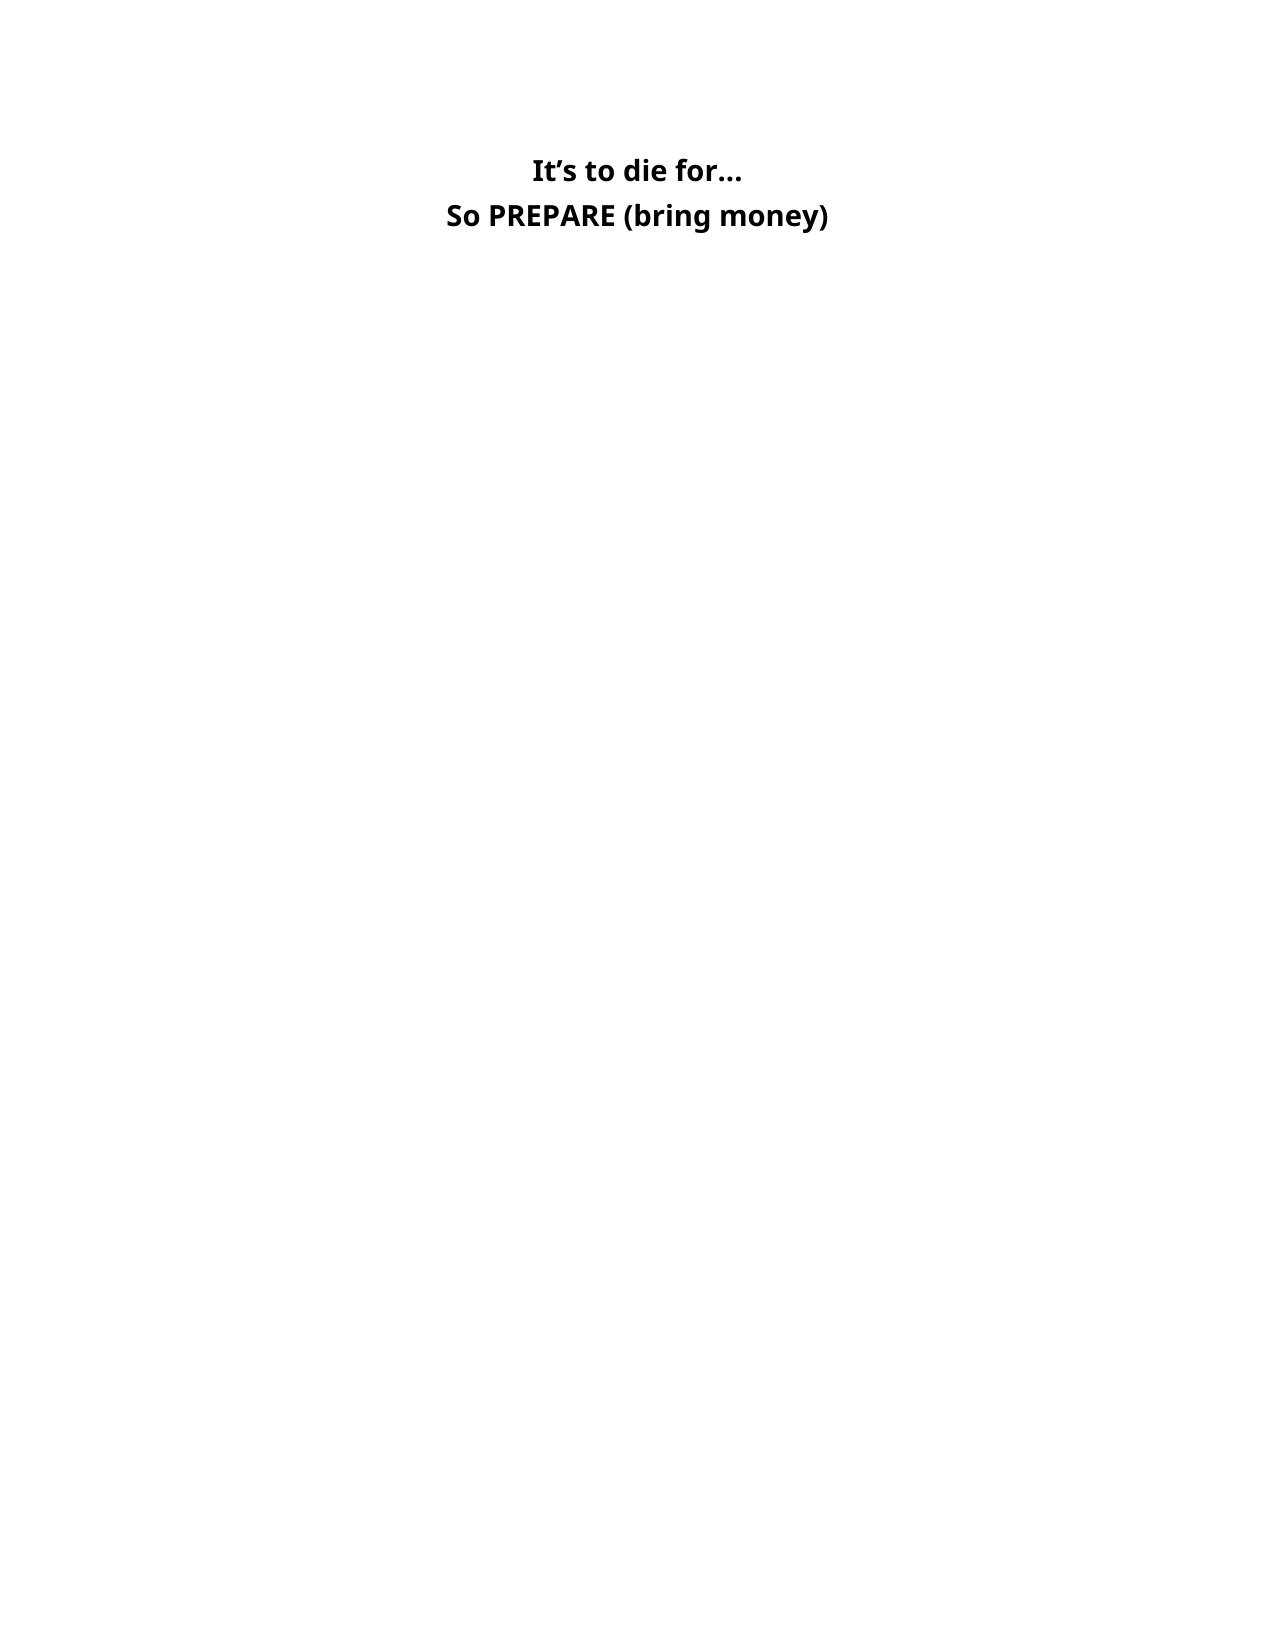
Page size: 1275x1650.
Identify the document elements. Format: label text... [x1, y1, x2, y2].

text It’s to die for... So PREPARE (bring money) [150, 150, 1125, 235]
